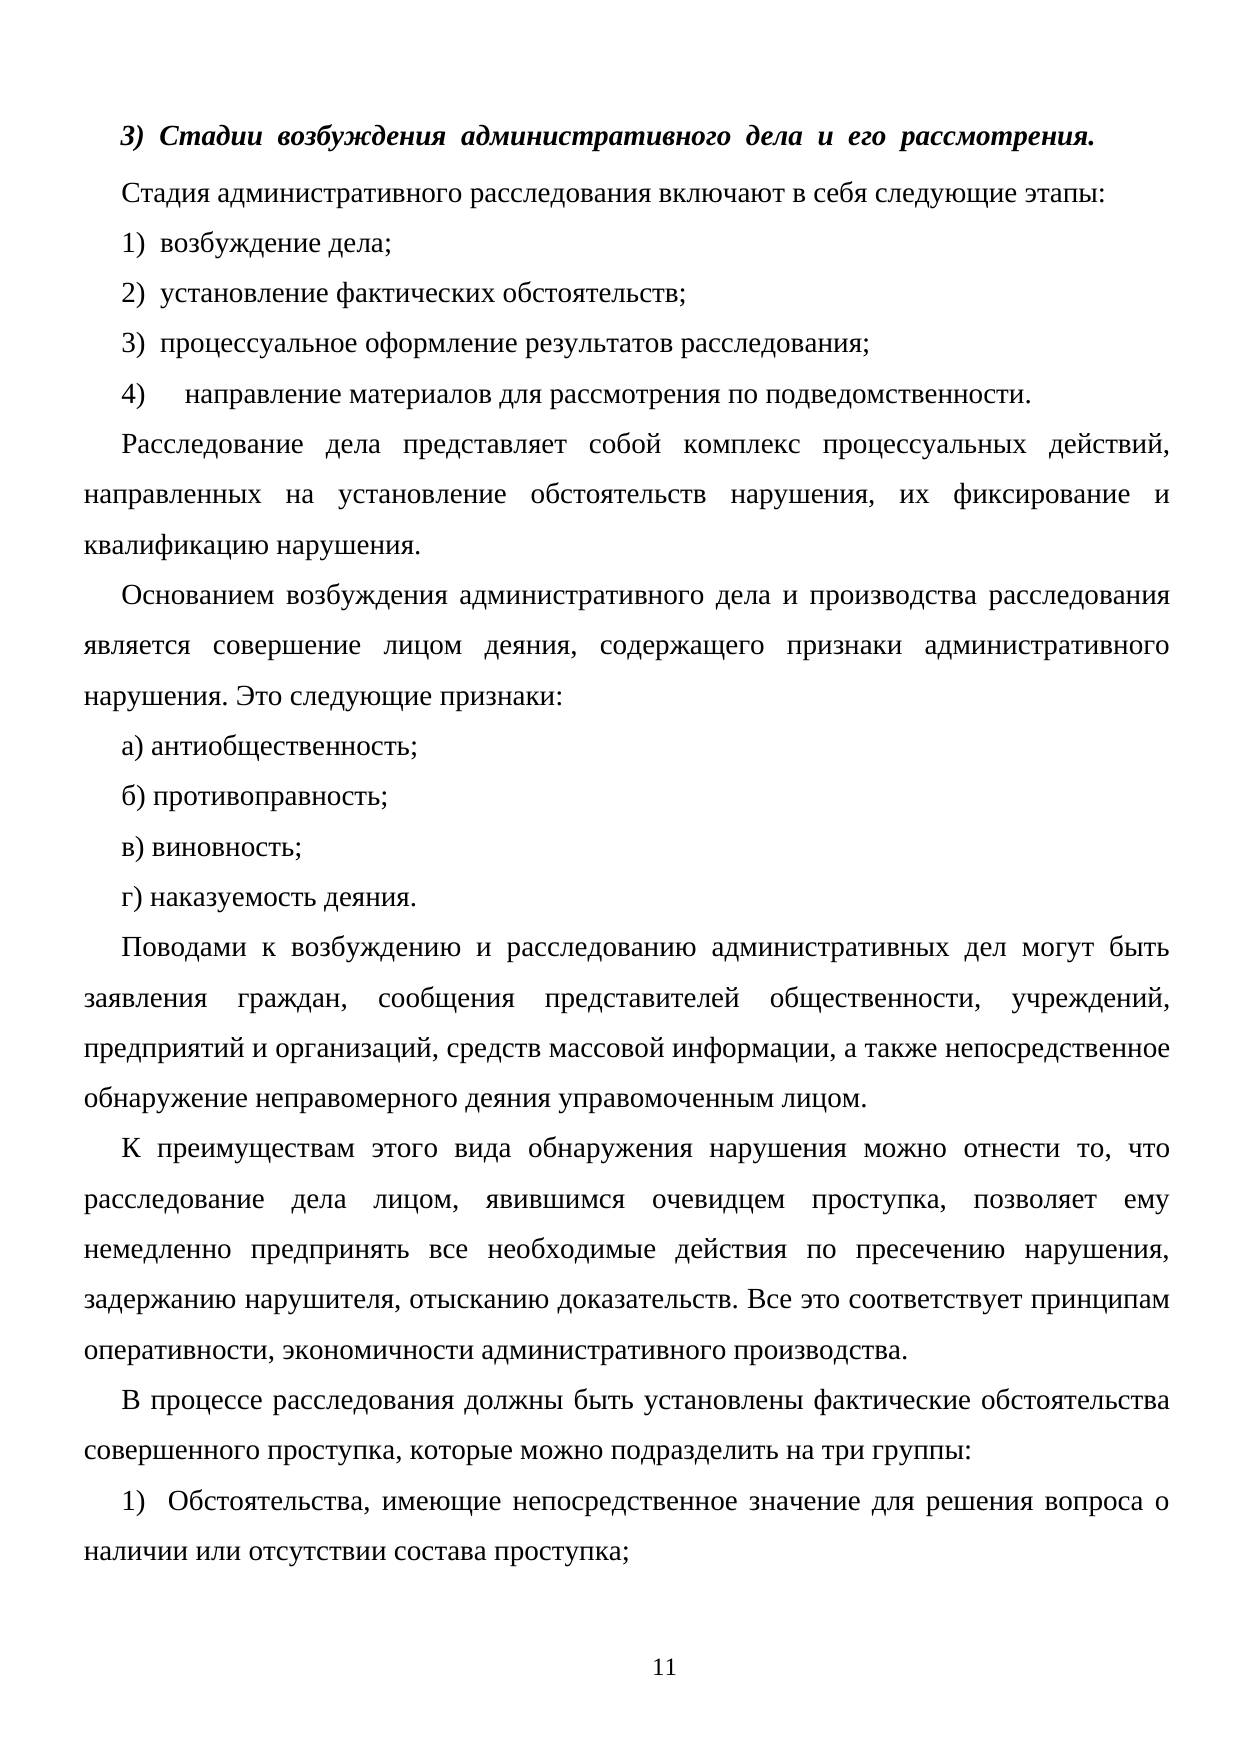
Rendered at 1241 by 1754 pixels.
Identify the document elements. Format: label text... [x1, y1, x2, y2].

text г) наказуемость деяния. [83, 879, 1171, 913]
text б) противоправность; [83, 778, 1171, 812]
text 4) направление материалов для рассмотрения по подведомственности. [83, 376, 1171, 409]
text 3) процессуальное оформление результатов расследования; [83, 326, 1171, 359]
text 1) Обстоятельства, имеющие непосредственное значение для решения вопроса о наличии или отсутствии состава проступка; [83, 1483, 1171, 1567]
text Поводами к возбуждению и расследованию административных дел могут быть заявления граждан, сообщения представителей общественности, учреждений, предприятий и организаций, средств массовой информации, а также непосредственное обнаружение неправомерного деяния управомоченным лицом. [83, 929, 1171, 1114]
text В процессе расследования должны быть установлены фактические обстоятельства совершенного проступка, которые можно подразделить на три группы: [83, 1382, 1171, 1466]
text Основанием возбуждения административного дела и производства расследования является совершение лицом деяния, содержащего признаки административного нарушения. Это следующие признаки: [83, 577, 1171, 711]
text а) антиобщественность; [83, 728, 1171, 762]
text в) виновность; [83, 829, 1171, 862]
subtitle 3) Стадии возбуждения административного дела и его рассмотрения. [83, 118, 1152, 152]
text Стадия административного расследования включают в себя следующие этапы: [83, 175, 1171, 208]
text 1) возбуждение дела; [83, 225, 1171, 258]
text К преимуществам этого вида обнаружения нарушения можно отнести то, что расследование дела лицом, явившимся очевидцем проступка, позволяет ему немедленно предпринять все необходимые действия по пресечению нарушения, задержанию нарушителя, отысканию доказательств. Все это соответствует принципам оперативности, экономичности административного производства. [83, 1131, 1171, 1365]
text 2) установление фактических обстоятельств; [83, 275, 1171, 309]
text Расследование дела представляет собой комплекс процессуальных действий, направленных на установление обстоятельств нарушения, их фиксирование и квалификацию нарушения. [83, 426, 1171, 560]
